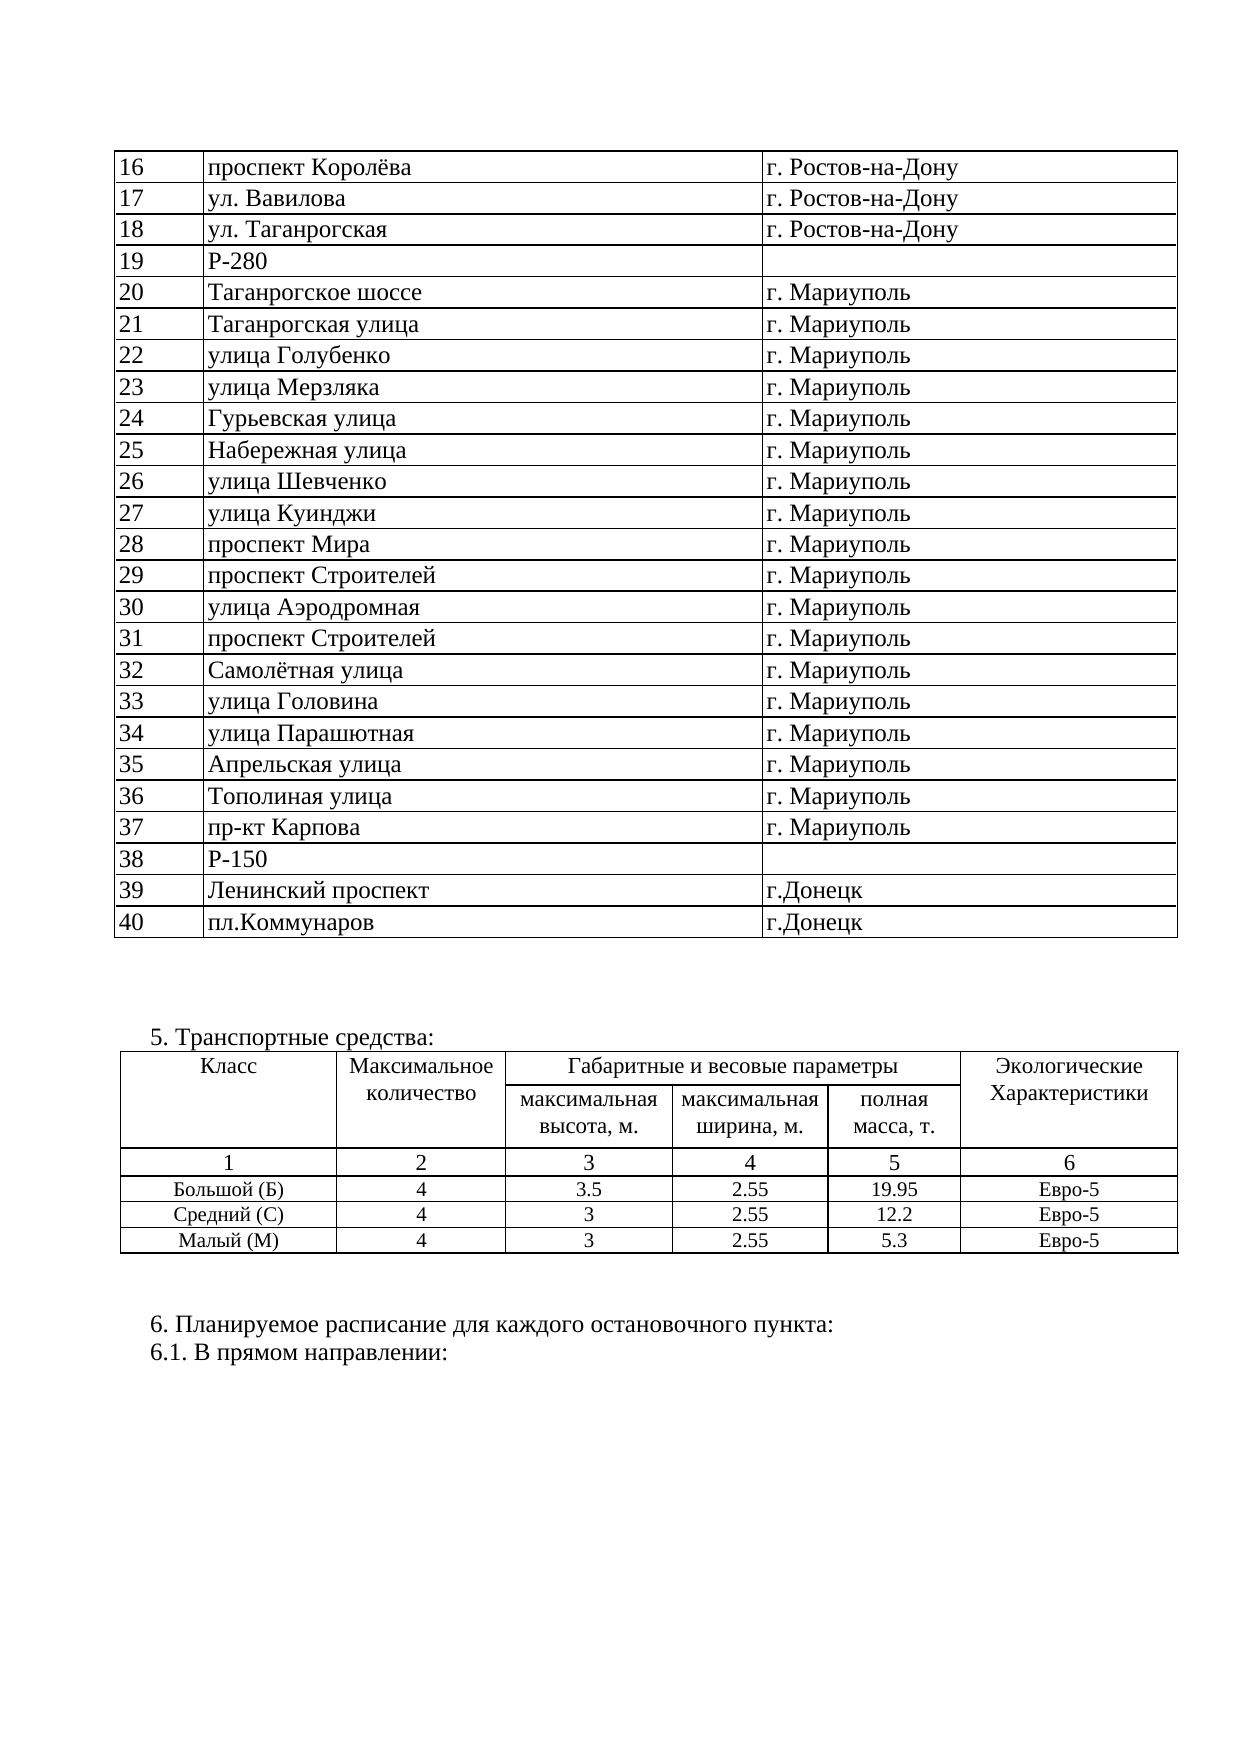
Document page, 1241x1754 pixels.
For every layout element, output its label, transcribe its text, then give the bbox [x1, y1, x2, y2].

table_header Экологические Характеристики [961, 1052, 1177, 1147]
table_cell г. Мариуполь [763, 307, 1177, 339]
table_cell 33 [115, 686, 203, 716]
table_cell 6 [961, 1149, 1177, 1175]
table_cell Евро-5 [961, 1202, 1177, 1226]
table_cell Малый (М) [121, 1228, 336, 1252]
table_cell Р-150 [204, 844, 762, 873]
table_cell 25 [115, 434, 203, 464]
table_cell максимальная ширина, м. [673, 1086, 827, 1147]
table_cell максимальная высота, м. [506, 1086, 672, 1147]
table_cell г. Ростов-на-Дону [763, 181, 1177, 213]
table_cell [763, 842, 1177, 873]
table_cell 3 [506, 1202, 672, 1226]
table_cell проспект Строителей [204, 623, 762, 653]
text 6. Планируемое расписание для каждого остановочного пункта: [150, 1309, 1090, 1337]
table_cell 29 [115, 560, 203, 590]
table_cell Таганрогское шоссе [204, 277, 762, 307]
table_cell 20 [115, 277, 203, 307]
table_cell 36 [115, 780, 203, 811]
table_cell 4 [337, 1177, 505, 1201]
table_cell Набережная улица [204, 435, 762, 464]
table_cell Средний (С) [121, 1202, 336, 1226]
table_cell Евро-5 [961, 1228, 1177, 1252]
table_cell 19 [115, 245, 203, 276]
table_cell 18 [115, 214, 203, 244]
table_cell г. Мариуполь [763, 685, 1177, 716]
table_cell г.Донецк [763, 905, 1177, 936]
table_cell Таганрогская улица [204, 309, 762, 339]
table_cell Р-280 [204, 246, 762, 276]
table_cell г. Ростов-на-Дону [763, 152, 1177, 181]
table_cell 24 [115, 403, 203, 433]
table_cell г. Мариуполь [763, 402, 1177, 433]
text 6.1. В прямом направлении: [150, 1337, 1090, 1366]
table_cell ул. Таганрогская [204, 215, 762, 244]
table_cell улица Мерзляка [204, 372, 762, 402]
table_cell 31 [115, 623, 203, 653]
table_cell 4 [337, 1228, 505, 1252]
table_cell 3 [506, 1228, 672, 1252]
table_cell 17 [115, 183, 203, 213]
table_cell г. Мариуполь [763, 716, 1177, 748]
table_cell ул. Вавилова [204, 183, 762, 213]
table_cell улица Голубенко [204, 340, 762, 370]
table_cell проспект Мира [204, 529, 762, 559]
table_cell 23 [115, 371, 203, 402]
table_cell 4 [673, 1149, 827, 1175]
table_cell г. Мариуполь [763, 653, 1177, 685]
table_cell Большой (Б) [121, 1177, 336, 1201]
table_cell 2 [337, 1149, 505, 1175]
table_cell г. Мариуполь [763, 496, 1177, 527]
table_cell улица Головина [204, 686, 762, 716]
table_cell г. Мариуполь [763, 465, 1177, 496]
table_cell г. Мариуполь [763, 590, 1177, 622]
table_cell г. Мариуполь [763, 528, 1177, 559]
text 5. Транспортные средства: [150, 1022, 1090, 1051]
table_cell г. Мариуполь [763, 559, 1177, 590]
table_cell 4 [337, 1202, 505, 1226]
table_cell 38 [115, 843, 203, 873]
table_cell 16 [115, 152, 203, 181]
table_cell г. Мариуполь [763, 276, 1177, 307]
table_cell г. Мариуполь [763, 811, 1177, 842]
table_cell г. Мариуполь [763, 433, 1177, 464]
table_cell пл.Коммунаров [204, 907, 762, 936]
table_cell Тополиная улица [204, 781, 762, 811]
table_cell 2.55 [673, 1202, 827, 1226]
table_cell 39 [115, 875, 203, 905]
table_cell г. Мариуполь [763, 779, 1177, 811]
table_cell 26 [115, 466, 203, 496]
table_cell г. Мариуполь [763, 748, 1177, 779]
table_cell 3.5 [506, 1177, 672, 1201]
table_cell г. Мариуполь [763, 370, 1177, 402]
table_cell полная масса, т. [829, 1086, 960, 1147]
table_cell Ленинский проспект [204, 875, 762, 905]
table_cell проспект Королёва [204, 152, 762, 181]
table_cell Евро-5 [961, 1177, 1177, 1201]
table_cell 3 [506, 1149, 672, 1175]
table_header Максимальное количество [337, 1052, 505, 1147]
table_cell улица Парашютная [204, 718, 762, 748]
table_cell г.Донецк [763, 874, 1177, 905]
table_cell 22 [115, 340, 203, 370]
table_cell 28 [115, 529, 203, 559]
table_cell Гурьевская улица [204, 403, 762, 433]
table_cell 2.55 [673, 1177, 827, 1201]
table_cell проспект Строителей [204, 561, 762, 590]
table_cell пр-кт Карпова [204, 812, 762, 842]
table_cell 30 [115, 591, 203, 622]
table_cell 37 [115, 812, 203, 842]
table_cell г. Ростов-на-Дону [763, 213, 1177, 244]
table_header Класс [121, 1052, 336, 1147]
table_cell 5 [829, 1149, 960, 1175]
table_cell 12.2 [829, 1202, 960, 1226]
table_cell Апрельская улица [204, 749, 762, 779]
table_cell г. Мариуполь [763, 622, 1177, 653]
table_cell г. Мариуполь [763, 339, 1177, 370]
table_cell 1 [121, 1149, 336, 1175]
table_cell 32 [115, 654, 203, 685]
table_cell 35 [115, 749, 203, 779]
table_cell 40 [115, 906, 203, 936]
table_cell 34 [115, 717, 203, 748]
table_cell Самолётная улица [204, 655, 762, 685]
table_cell 5.3 [829, 1228, 960, 1252]
table_cell 2.55 [673, 1228, 827, 1252]
table_cell улица Аэродромная [204, 592, 762, 622]
table_cell [763, 244, 1177, 276]
table_cell 21 [115, 308, 203, 339]
table_header Габаритные и весовые параметры [506, 1052, 960, 1084]
table_cell улица Шевченко [204, 466, 762, 496]
table_cell 27 [115, 497, 203, 527]
table_cell 19.95 [829, 1177, 960, 1201]
table_cell улица Куинджи [204, 498, 762, 527]
